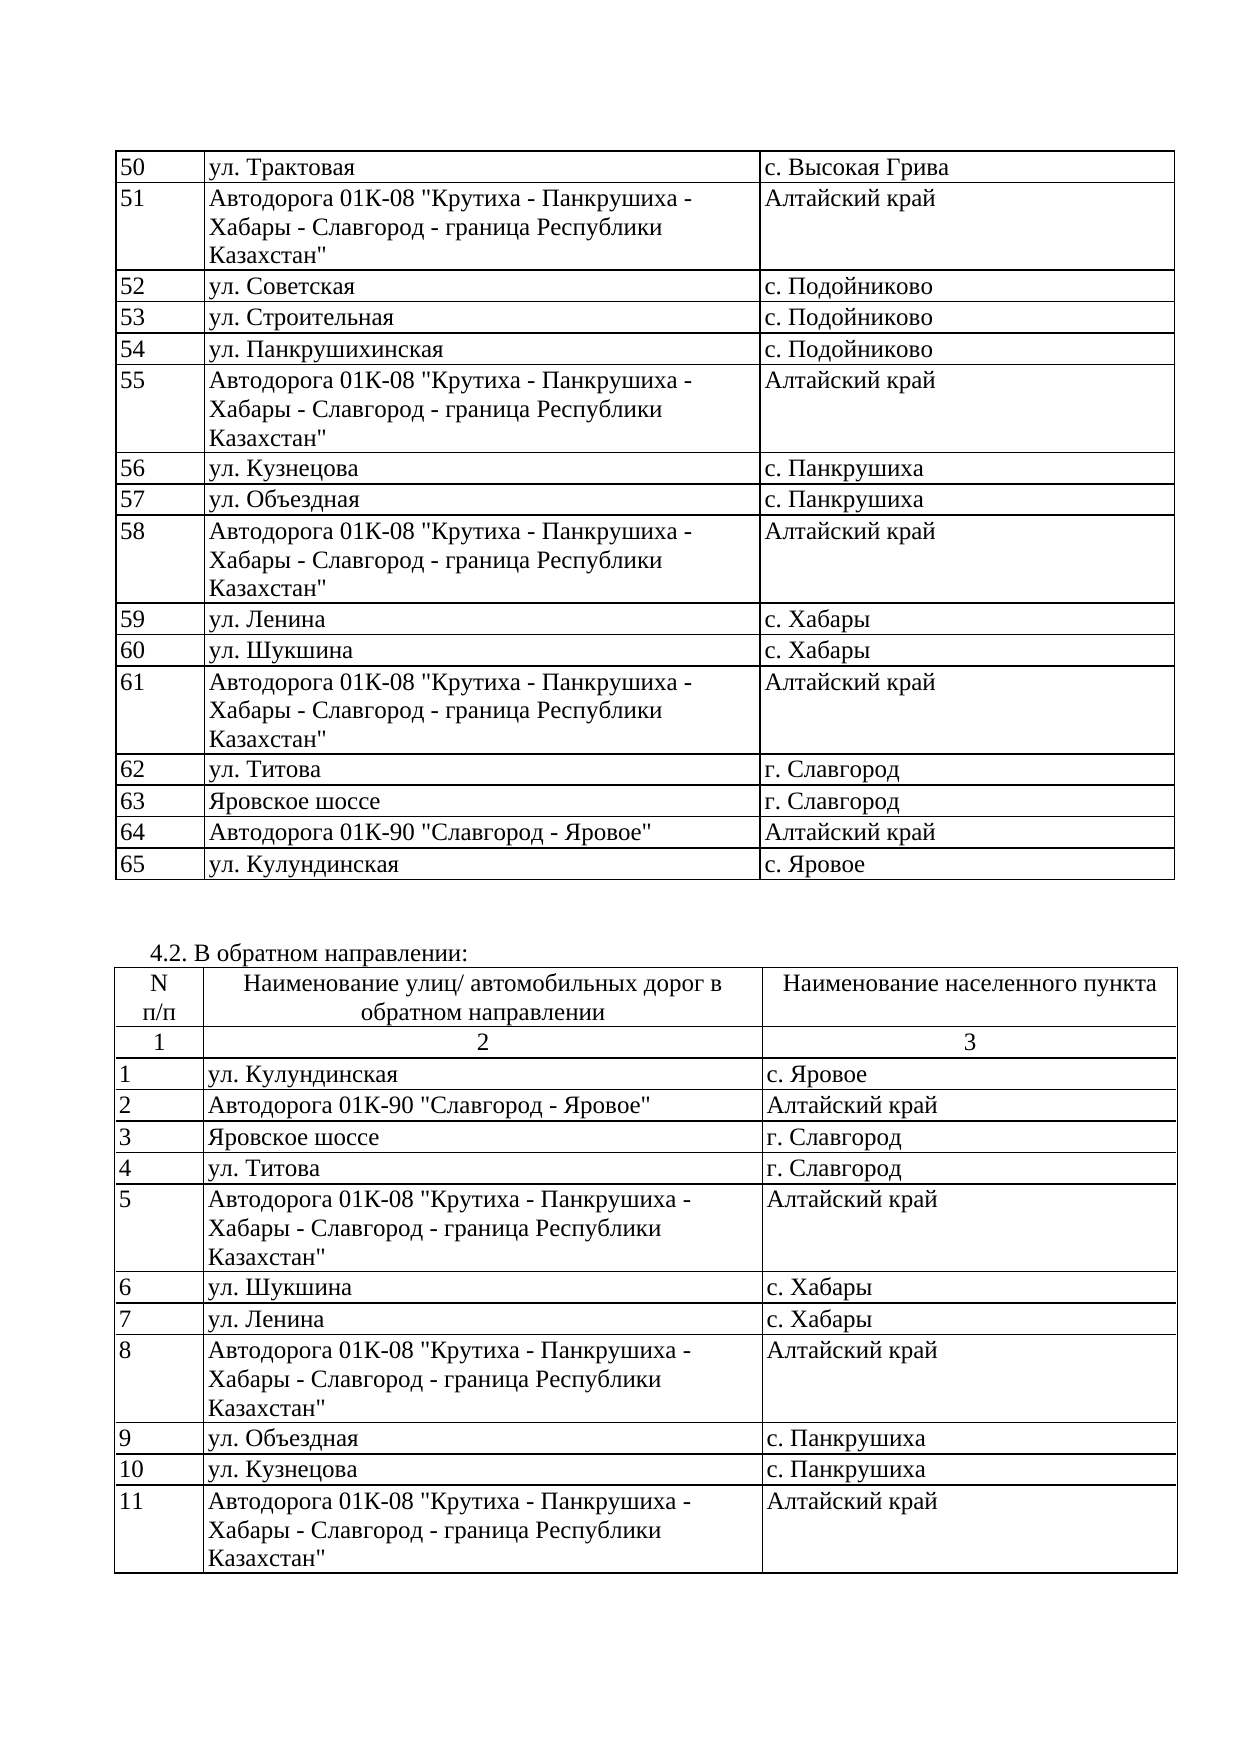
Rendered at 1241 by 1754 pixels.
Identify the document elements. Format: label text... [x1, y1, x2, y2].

table_cell г. Славгород [761, 755, 1174, 784]
table_cell г. Славгород [763, 1151, 1177, 1183]
table_cell 1 [115, 1027, 203, 1057]
table_cell 57 [117, 485, 204, 514]
table_cell Автодорога 01К-08 "Крутиха - Панкрушиха - Хабары - Славгород - граница Республики Казахстан" [204, 1185, 762, 1271]
table_cell ул. Ленина [205, 604, 759, 634]
table_cell 50 [117, 152, 204, 181]
table_cell с. Подойниково [761, 334, 1174, 364]
table_cell с. Хабары [763, 1271, 1177, 1302]
table_cell с. Панкрушиха [761, 453, 1174, 483]
table_cell Алтайский край [763, 1484, 1177, 1572]
table_cell ул. Объездная [204, 1423, 762, 1453]
table_cell с. Подойниково [761, 302, 1174, 332]
table_cell 1 [115, 1058, 203, 1088]
table_cell 6 [115, 1272, 203, 1302]
table_header Наименование улиц/ автомобильных дорог в обратном направлении [204, 968, 762, 1026]
table_cell 51 [117, 183, 204, 269]
table_cell с. Яровое [763, 1057, 1177, 1088]
table_cell 11 [115, 1485, 203, 1572]
table_cell 65 [117, 849, 204, 879]
table_cell Алтайский край [763, 1183, 1177, 1271]
table_cell 2 [115, 1090, 203, 1120]
table_cell 9 [115, 1423, 203, 1453]
text 4.2. В обратном направлении: [150, 938, 1090, 967]
table_cell ул. Титова [205, 755, 759, 784]
table_cell 8 [115, 1335, 203, 1421]
table_cell с. Панкрушиха [761, 485, 1174, 514]
table_header N п/п [115, 968, 203, 1026]
table_cell Алтайский край [761, 183, 1174, 269]
table_cell ул. Трактовая [205, 152, 759, 181]
table_cell Автодорога 01К-08 "Крутиха - Панкрушиха - Хабары - Славгород - граница Республики Казахстан" [204, 1335, 762, 1421]
table_cell с. Яровое [761, 849, 1174, 879]
table_cell 4 [115, 1153, 203, 1183]
table_cell ул. Советская [205, 271, 759, 301]
table_cell 53 [117, 302, 204, 332]
table_cell с. Высокая Грива [761, 152, 1174, 181]
table_cell 7 [115, 1303, 203, 1334]
table_cell Алтайский край [761, 365, 1174, 451]
table_cell с. Хабары [761, 635, 1174, 665]
table_cell 64 [117, 817, 204, 847]
table_cell Яровское шоссе [204, 1122, 762, 1151]
table_cell г. Славгород [761, 786, 1174, 816]
table_cell 3 [763, 1026, 1177, 1057]
table_cell Яровское шоссе [205, 786, 759, 816]
table_cell ул. Строительная [205, 302, 759, 332]
table_cell Автодорога 01К-90 "Славгород - Яровое" [205, 817, 759, 847]
table_cell 59 [117, 604, 204, 634]
table_cell с. Панкрушиха [763, 1453, 1177, 1484]
table_cell Автодорога 01К-08 "Крутиха - Панкрушиха - Хабары - Славгород - граница Республики Казахстан" [205, 365, 759, 451]
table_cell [204, 1486, 762, 1572]
table_cell 60 [117, 635, 204, 665]
table_cell ул. Объездная [205, 485, 759, 514]
table_cell Автодорога 01К-90 "Славгород - Яровое" [204, 1090, 762, 1120]
table_cell 56 [117, 453, 204, 483]
table_cell Алтайский край [761, 516, 1174, 602]
table_header Наименование населенного пункта [763, 968, 1177, 1026]
table_cell ул. Панкрушихинская [205, 334, 759, 364]
table_cell ул. Кулундинская [204, 1059, 762, 1088]
table_cell 52 [117, 271, 204, 301]
table_cell ул. Ленина [204, 1304, 762, 1334]
table_cell 10 [115, 1454, 203, 1484]
table_cell 2 [204, 1027, 762, 1057]
table_cell 54 [117, 334, 204, 364]
table_cell ул. Титова [204, 1153, 762, 1183]
table_cell ул. Кузнецова [204, 1455, 762, 1484]
table_cell ул. Шукшина [205, 635, 759, 665]
table_cell Автодорога 01К-08 "Крутиха - Панкрушиха - Хабары - Славгород - граница Республики Казахстан" [205, 667, 759, 753]
table_cell 3 [115, 1121, 203, 1151]
table_cell 62 [117, 755, 204, 784]
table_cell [205, 183, 759, 269]
table_cell 5 [115, 1184, 203, 1271]
table_cell Алтайский край [761, 667, 1174, 753]
table_cell 58 [117, 516, 204, 602]
table_cell г. Славгород [763, 1120, 1177, 1151]
table_cell Автодорога 01К-08 "Крутиха - Панкрушиха - Хабары - Славгород - граница Республики Казахстан" [205, 516, 759, 602]
table_cell 63 [117, 786, 204, 816]
table_cell 55 [117, 365, 204, 451]
table_cell 61 [117, 667, 204, 753]
table_cell ул. Кулундинская [205, 849, 759, 879]
table_cell с. Хабары [761, 604, 1174, 634]
table_cell ул. Кузнецова [205, 453, 759, 483]
table_cell Алтайский край [763, 1334, 1177, 1421]
table_cell Алтайский край [763, 1089, 1177, 1120]
table_cell Алтайский край [761, 817, 1174, 847]
table_cell ул. Шукшина [204, 1272, 762, 1302]
table_cell с. Хабары [763, 1302, 1177, 1334]
table_cell с. Подойниково [761, 271, 1174, 301]
table_cell с. Панкрушиха [763, 1421, 1177, 1453]
